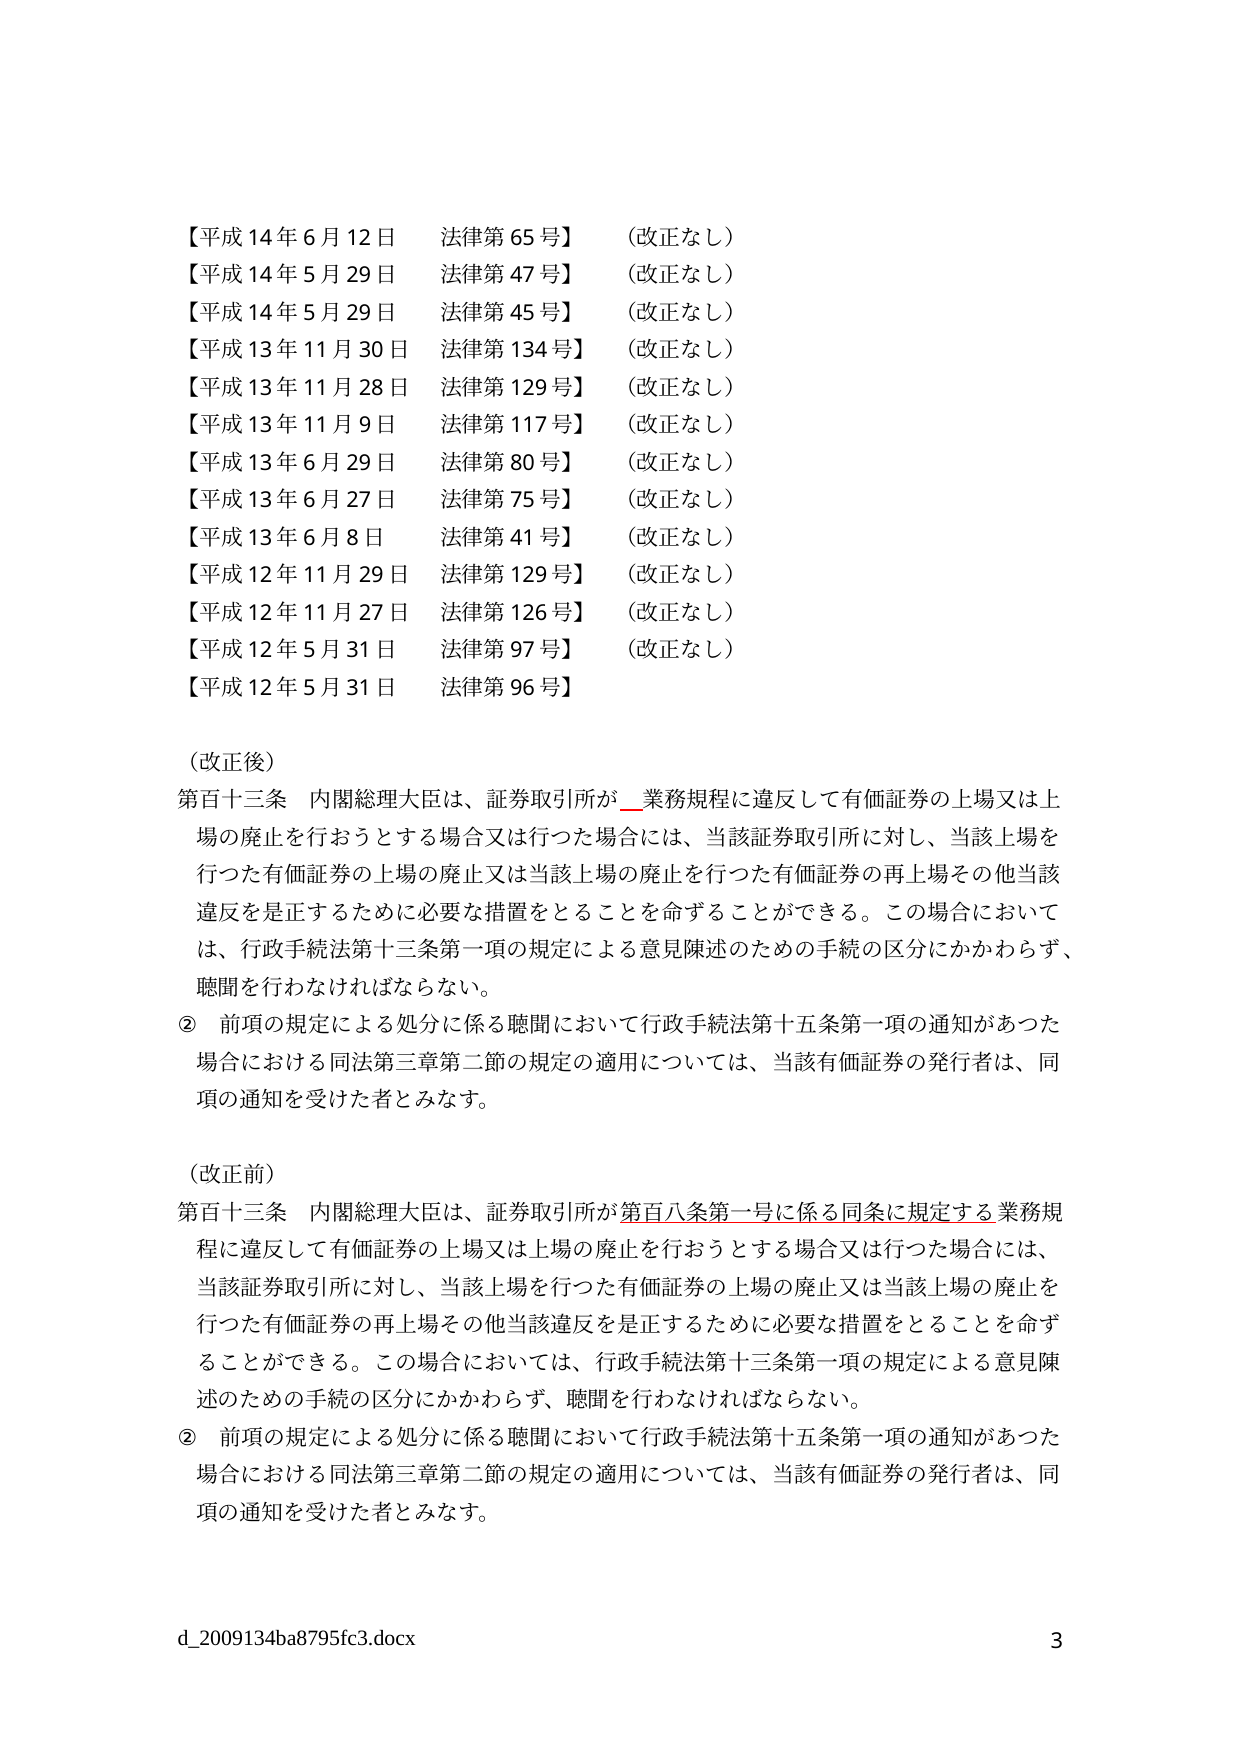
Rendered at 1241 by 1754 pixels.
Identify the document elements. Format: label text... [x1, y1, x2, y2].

text 【平成13年6月29日 法律第80号】 （改正なし） [177, 442, 1063, 479]
text 【平成13年11月30日 法律第134号】 （改正なし） [177, 329, 1063, 367]
text 【平成12年11月27日 法律第126号】 （改正なし） [177, 592, 1063, 629]
text ② 前項の規定による処分に係る聴聞において行政手続法第十五条第一項の通知があつた場合における同法第三章第二節の規定の適用については、当該有価証券の発行者は、同項の通知を受けた者とみなす。 [177, 1004, 1063, 1117]
text 【平成14年6月12日 法律第65号】 （改正なし） [177, 217, 1063, 254]
text （改正後） [177, 742, 1063, 779]
text ② 前項の規定による処分に係る聴聞において行政手続法第十五条第一項の通知があつた場合における同法第三章第二節の規定の適用については、当該有価証券の発行者は、同項の通知を受けた者とみなす。 [177, 1417, 1063, 1529]
text （改正前） [177, 1154, 1063, 1192]
text 第百十三条 内閣総理大臣は、証券取引所が 業務規程に違反して有価証券の上場又は上場の廃止を行おうとする場合又は行つた場合には、当該証券取引所に対し、当該上場を行つた有価証券の上場の廃止又は当該上場の廃止を行つた有価証券の再上場その他当該違反を是正するために必要な措置をとることを命ずることができる。この場合においては、行政手続法第十三条第一項の規定による意見陳述のための手続の区分にかかわらず、聴聞を行わなければならない。 [177, 779, 1063, 1004]
text 【平成13年6月8日 法律第41号】 （改正なし） [177, 517, 1063, 554]
text 【平成12年5月31日 法律第96号】 [177, 667, 1063, 704]
text 【平成13年11月9日 法律第117号】 （改正なし） [177, 404, 1063, 442]
text 【平成12年5月31日 法律第97号】 （改正なし） [177, 629, 1063, 667]
text 【平成13年11月28日 法律第129号】 （改正なし） [177, 367, 1063, 404]
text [177, 1192, 1063, 1417]
text 【平成14年5月29日 法律第47号】 （改正なし） [177, 254, 1063, 292]
text 【平成12年11月29日 法律第129号】 （改正なし） [177, 554, 1063, 592]
text 【平成14年5月29日 法律第45号】 （改正なし） [177, 292, 1063, 329]
text 【平成13年6月27日 法律第75号】 （改正なし） [177, 479, 1063, 517]
